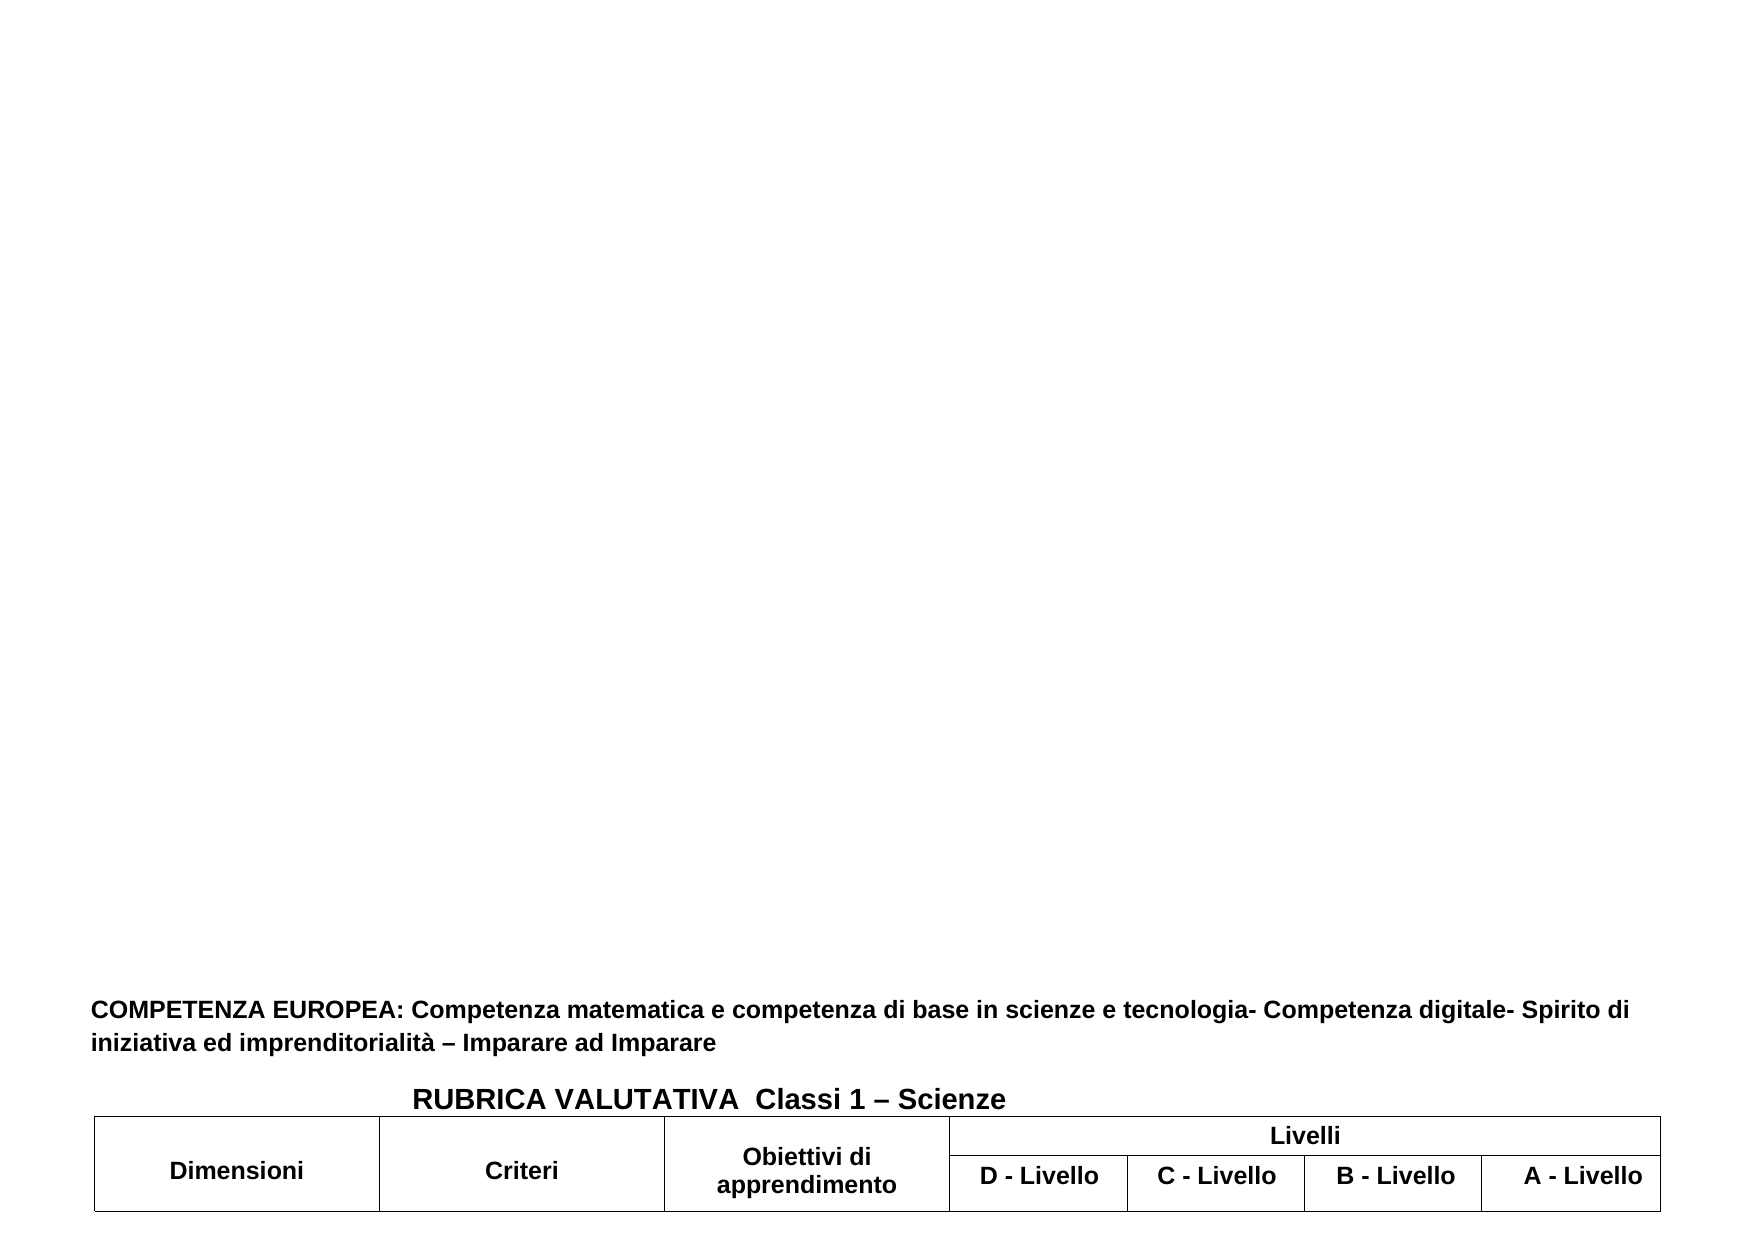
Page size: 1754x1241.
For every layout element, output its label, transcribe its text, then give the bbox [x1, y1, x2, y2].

text RUBRICA VALUTATIVA Classi 1 – Scienze [17, 1082, 1402, 1116]
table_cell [1482, 1156, 1660, 1211]
table_header Dimensioni [95, 1117, 379, 1211]
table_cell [950, 1156, 1127, 1211]
text COMPETENZA EUROPEA: Competenza matematica e competenza di base in scienze e tecnologia- Competenza digitale- Spirito di iniziativa ed imprenditorialità – Imparare ad Imparare [91, 995, 1739, 1057]
table_header Criteri [380, 1117, 664, 1211]
table_header Obiettivi di apprendimento (in relazione alle ABILITA’ ) [665, 1117, 949, 1211]
table_header Livelli [950, 1117, 1660, 1155]
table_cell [1128, 1156, 1304, 1211]
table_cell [1305, 1156, 1481, 1211]
